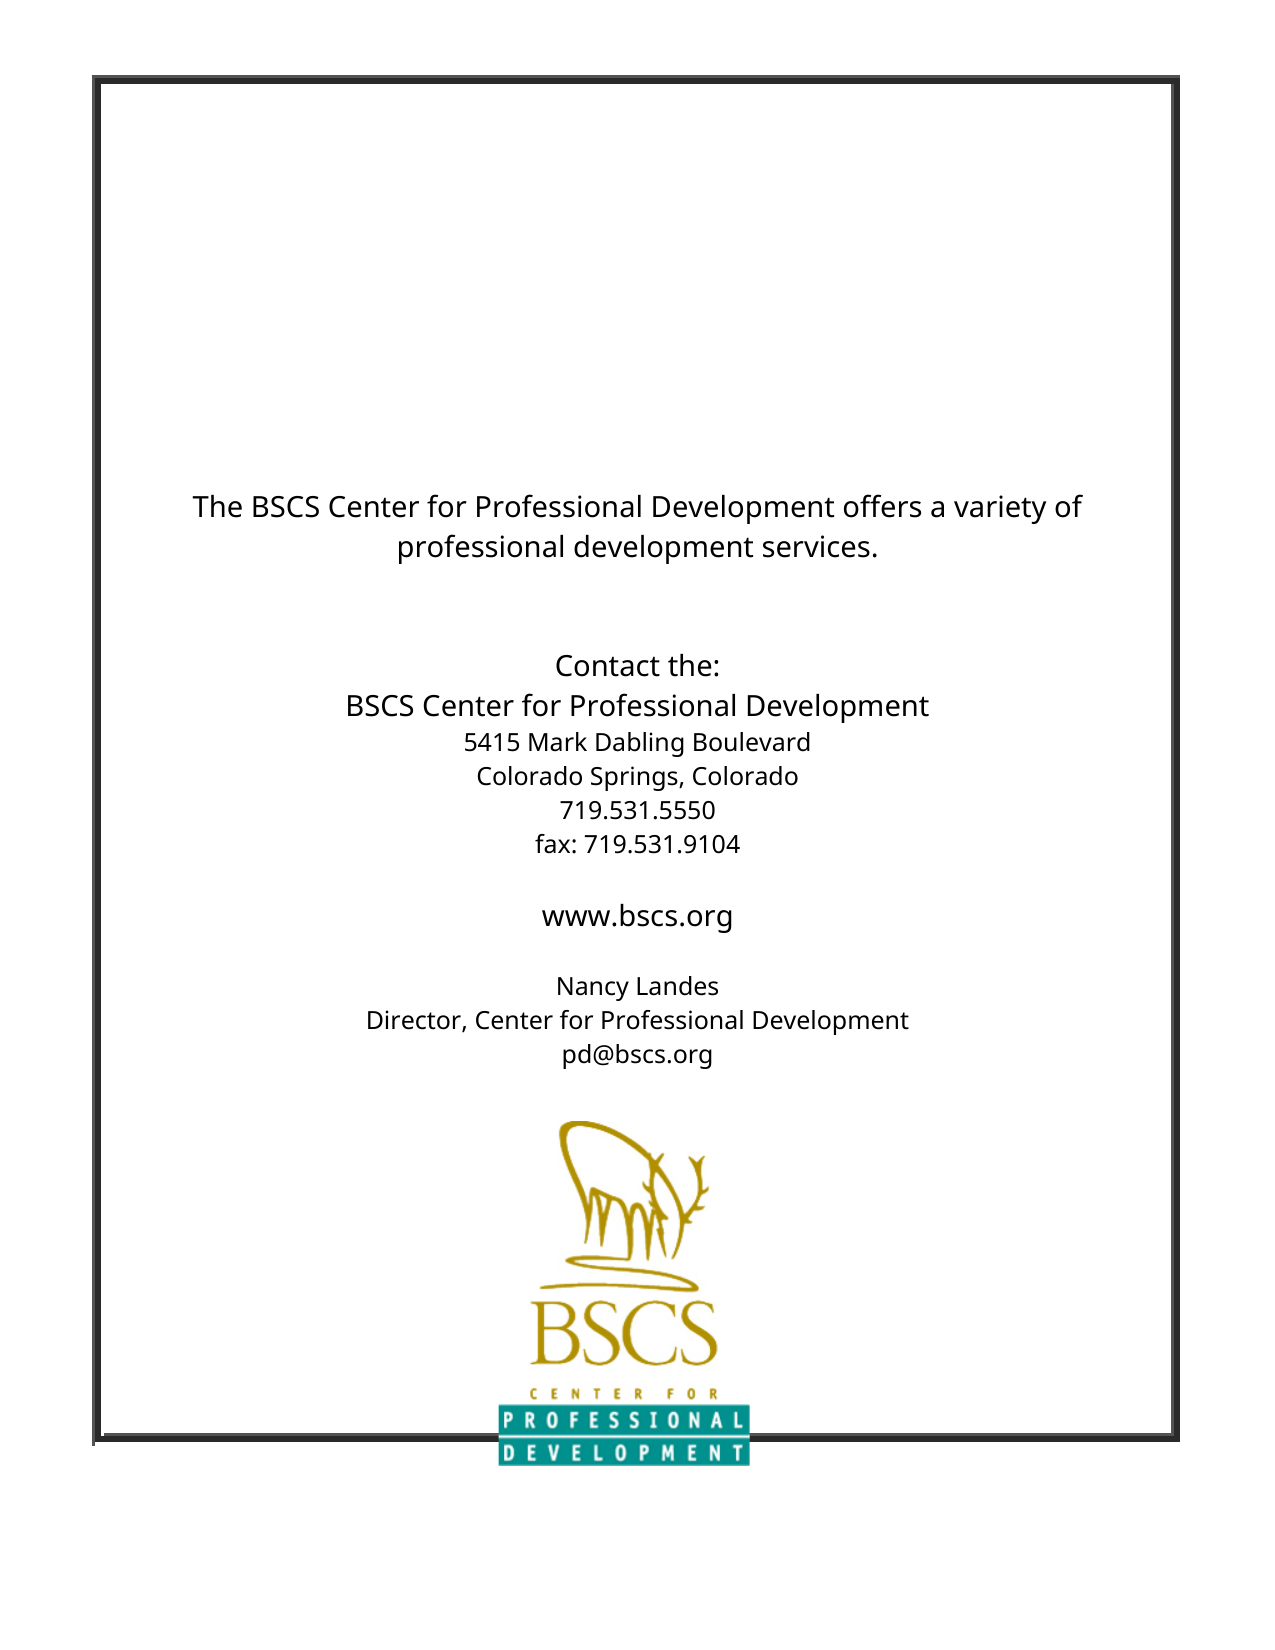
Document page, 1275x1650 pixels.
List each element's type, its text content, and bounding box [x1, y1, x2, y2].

text www.bscs.org [112, 895, 1162, 934]
text 719.531.5550 [112, 793, 1162, 827]
text Colorado Springs, Colorado [112, 759, 1162, 793]
picture [498, 1121, 750, 1466]
text 5415 Mark Dabling Boulevard [112, 724, 1162, 759]
text The BSCS Center for Professional Development offers a variety of professional development services. [112, 486, 1162, 566]
text BSCS Center for Professional Development [112, 685, 1162, 724]
text fax: 719.531.9104 [112, 827, 1162, 861]
text pd@bscs.org [112, 1037, 1162, 1071]
text Director, Center for Professional Development [112, 1003, 1162, 1037]
text Nancy Landes [112, 969, 1162, 1003]
text Contact the: [112, 645, 1162, 685]
